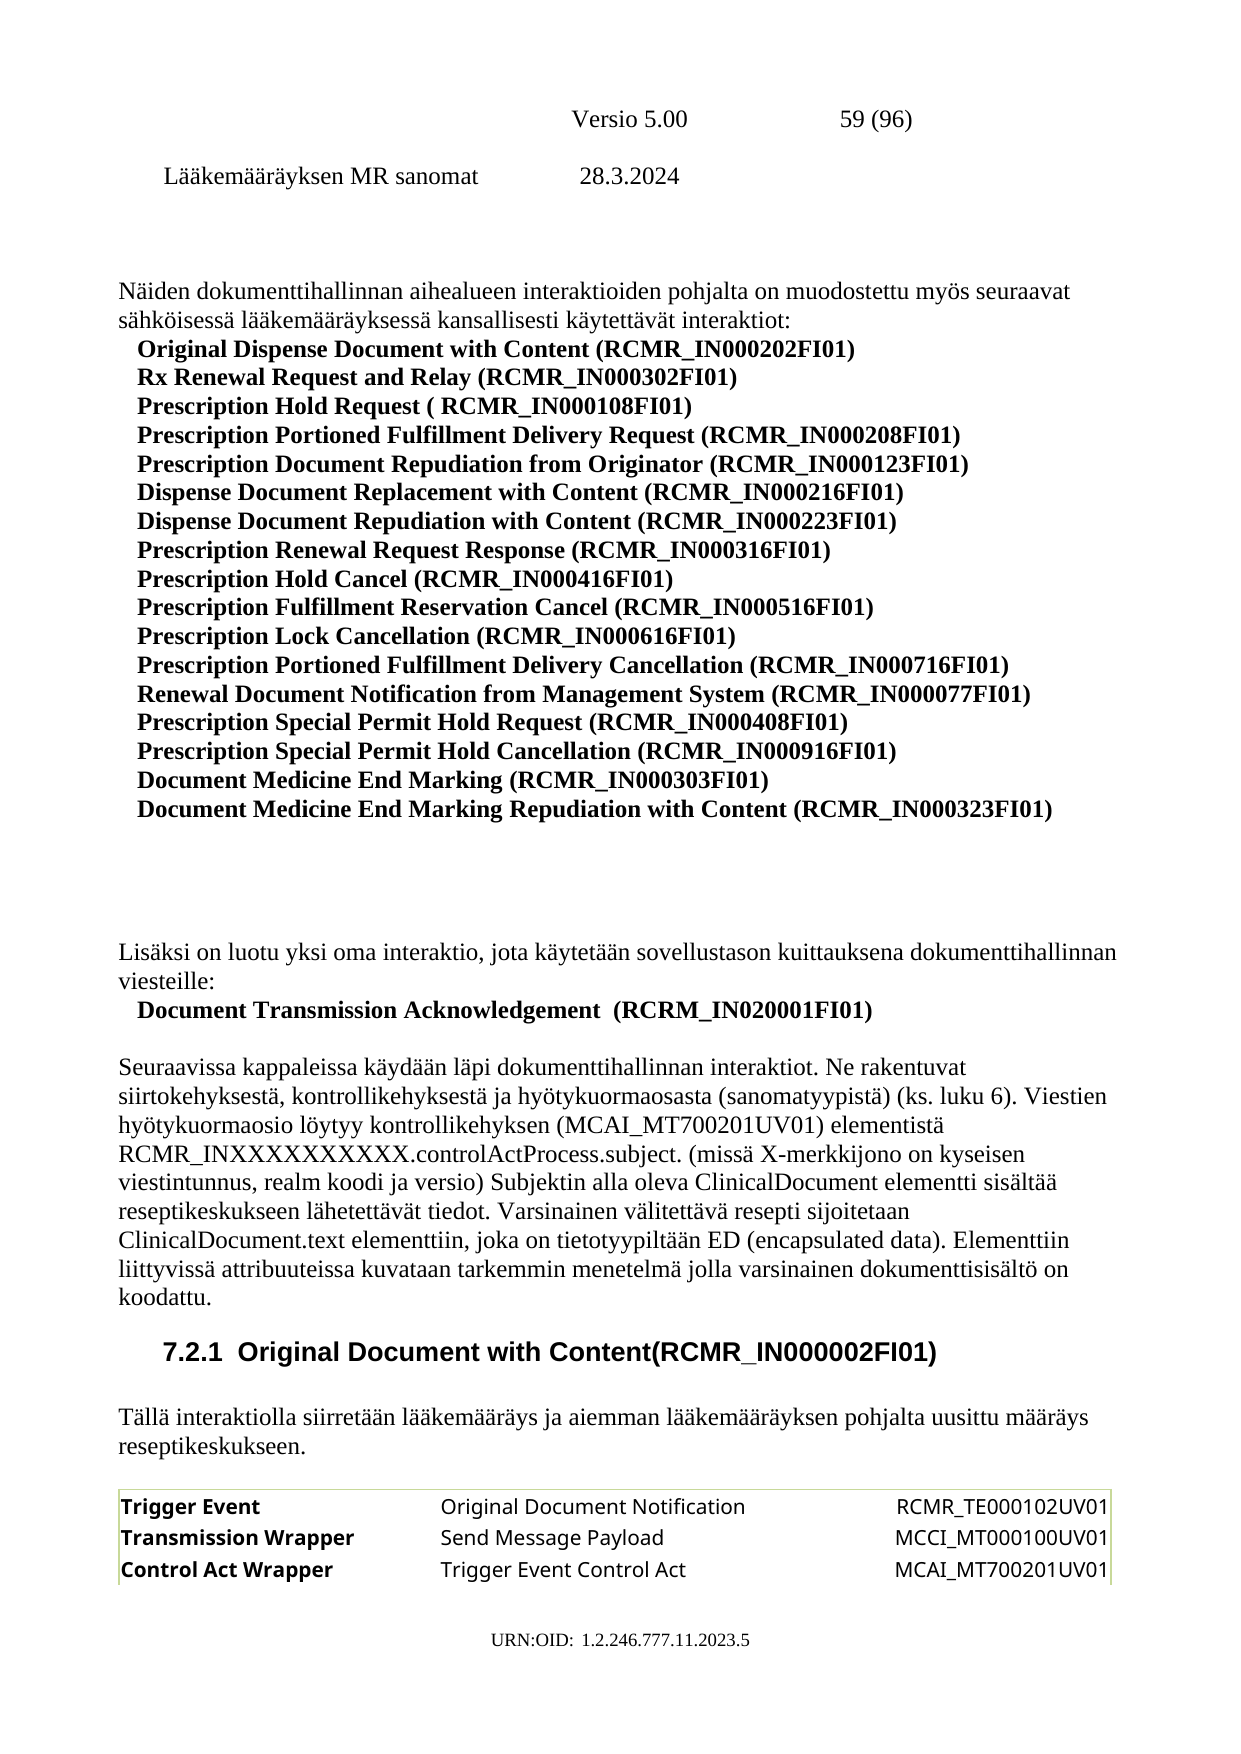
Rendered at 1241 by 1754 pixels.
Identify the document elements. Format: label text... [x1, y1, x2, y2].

table_cell Transmission Wrapper [120, 1522, 439, 1553]
text Prescription Portioned Fulfillment Delivery Cancellation (RCMR_IN000716FI01) [118, 650, 1122, 679]
text Rx Renewal Request and Relay (RCMR_IN000302FI01) [118, 362, 1122, 391]
text Original Dispense Document with Content (RCMR_IN000202FI01) [118, 334, 1122, 362]
table_header RCMR_TE000102UV01 [824, 1490, 1110, 1522]
text Prescription Lock Cancellation (RCMR_IN000616FI01) [118, 621, 1122, 650]
table_cell MCAI_MT700201UV01 [824, 1554, 1110, 1585]
table_cell MCCI_MT000100UV01 [824, 1522, 1110, 1553]
text Tällä interaktiolla siirretään lääkemääräys ja aiemman lääkemääräyksen pohjalta uusittu määräys reseptikeskukseen. [118, 1402, 1122, 1460]
text Prescription Hold Request ( RCMR_IN000108FI01) [118, 391, 1122, 420]
text Prescription Renewal Request Response (RCMR_IN000316FI01) [118, 535, 1122, 564]
text Document Transmission Acknowledgement (RCRM_IN020001FI01) [118, 995, 1122, 1024]
text Prescription Portioned Fulfillment Delivery Request (RCMR_IN000208FI01) [118, 420, 1122, 449]
table_cell Send Message Payload [439, 1522, 824, 1553]
text Document Medicine End Marking (RCMR_IN000303FI01) [118, 765, 1122, 794]
table_header Original Document Notification [439, 1490, 824, 1522]
text Seuraavissa kappaleissa käydään läpi dokumenttihallinnan interaktiot. Ne rakentuvat siirtokehyksestä, kontrollikehyksestä ja hyötykuormaosasta (sanomatyypistä) (ks. luku 6). Viestien hyötykuormaosio löytyy kontrollikehyksen (MCAI_MT700201UV01) elementistä RCMR_INXXXXXXXXXX.controlActProcess.subject. (missä X-merkkijono on kyseisen viestintunnus, realm koodi ja versio) Subjektin alla oleva ClinicalDocument elementti sisältää reseptikeskukseen lähetettävät tiedot. Varsinainen välitettävä resepti sijoitetaan ClinicalDocument.text elementtiin, joka on tietotyypiltään ED (encapsulated data). Elementtiin liittyvissä attribuuteissa kuvataan tarkemmin menetelmä jolla varsinainen dokumenttisisältö on koodattu. [118, 1052, 1122, 1311]
text Näiden dokumenttihallinnan aihealueen interaktioiden pohjalta on muodostettu myös seuraavat sähköisessä lääkemääräyksessä kansallisesti käytettävät interaktiot: [118, 276, 1122, 334]
text Prescription Special Permit Hold Request (RCMR_IN000408FI01) [118, 707, 1122, 736]
text Prescription Hold Cancel (RCMR_IN000416FI01) [118, 564, 1122, 592]
text Renewal Document Notification from Management System (RCMR_IN000077FI01) [118, 679, 1122, 707]
table_header Trigger Event [120, 1490, 439, 1522]
text Dispense Document Replacement with Content (RCMR_IN000216FI01) [118, 477, 1122, 506]
text Lisäksi on luotu yksi oma interaktio, jota käytetään sovellustason kuittauksena dokumenttihallinnan viesteille: [118, 937, 1122, 995]
text Prescription Document Repudiation from Originator (RCMR_IN000123FI01) [118, 449, 1122, 477]
table_cell Trigger Event Control Act [439, 1554, 824, 1585]
subtitle Original Document with Content(RCMR_IN000002FI01) [162, 1336, 1122, 1367]
table_cell Control Act Wrapper [120, 1554, 439, 1585]
text Dispense Document Repudiation with Content (RCMR_IN000223FI01) [118, 506, 1122, 535]
text Prescription Fulfillment Reservation Cancel (RCMR_IN000516FI01) [118, 592, 1122, 621]
text Prescription Special Permit Hold Cancellation (RCMR_IN000916FI01) [118, 736, 1122, 765]
text Document Medicine End Marking Repudiation with Content (RCMR_IN000323FI01) [503, 794, 1122, 822]
